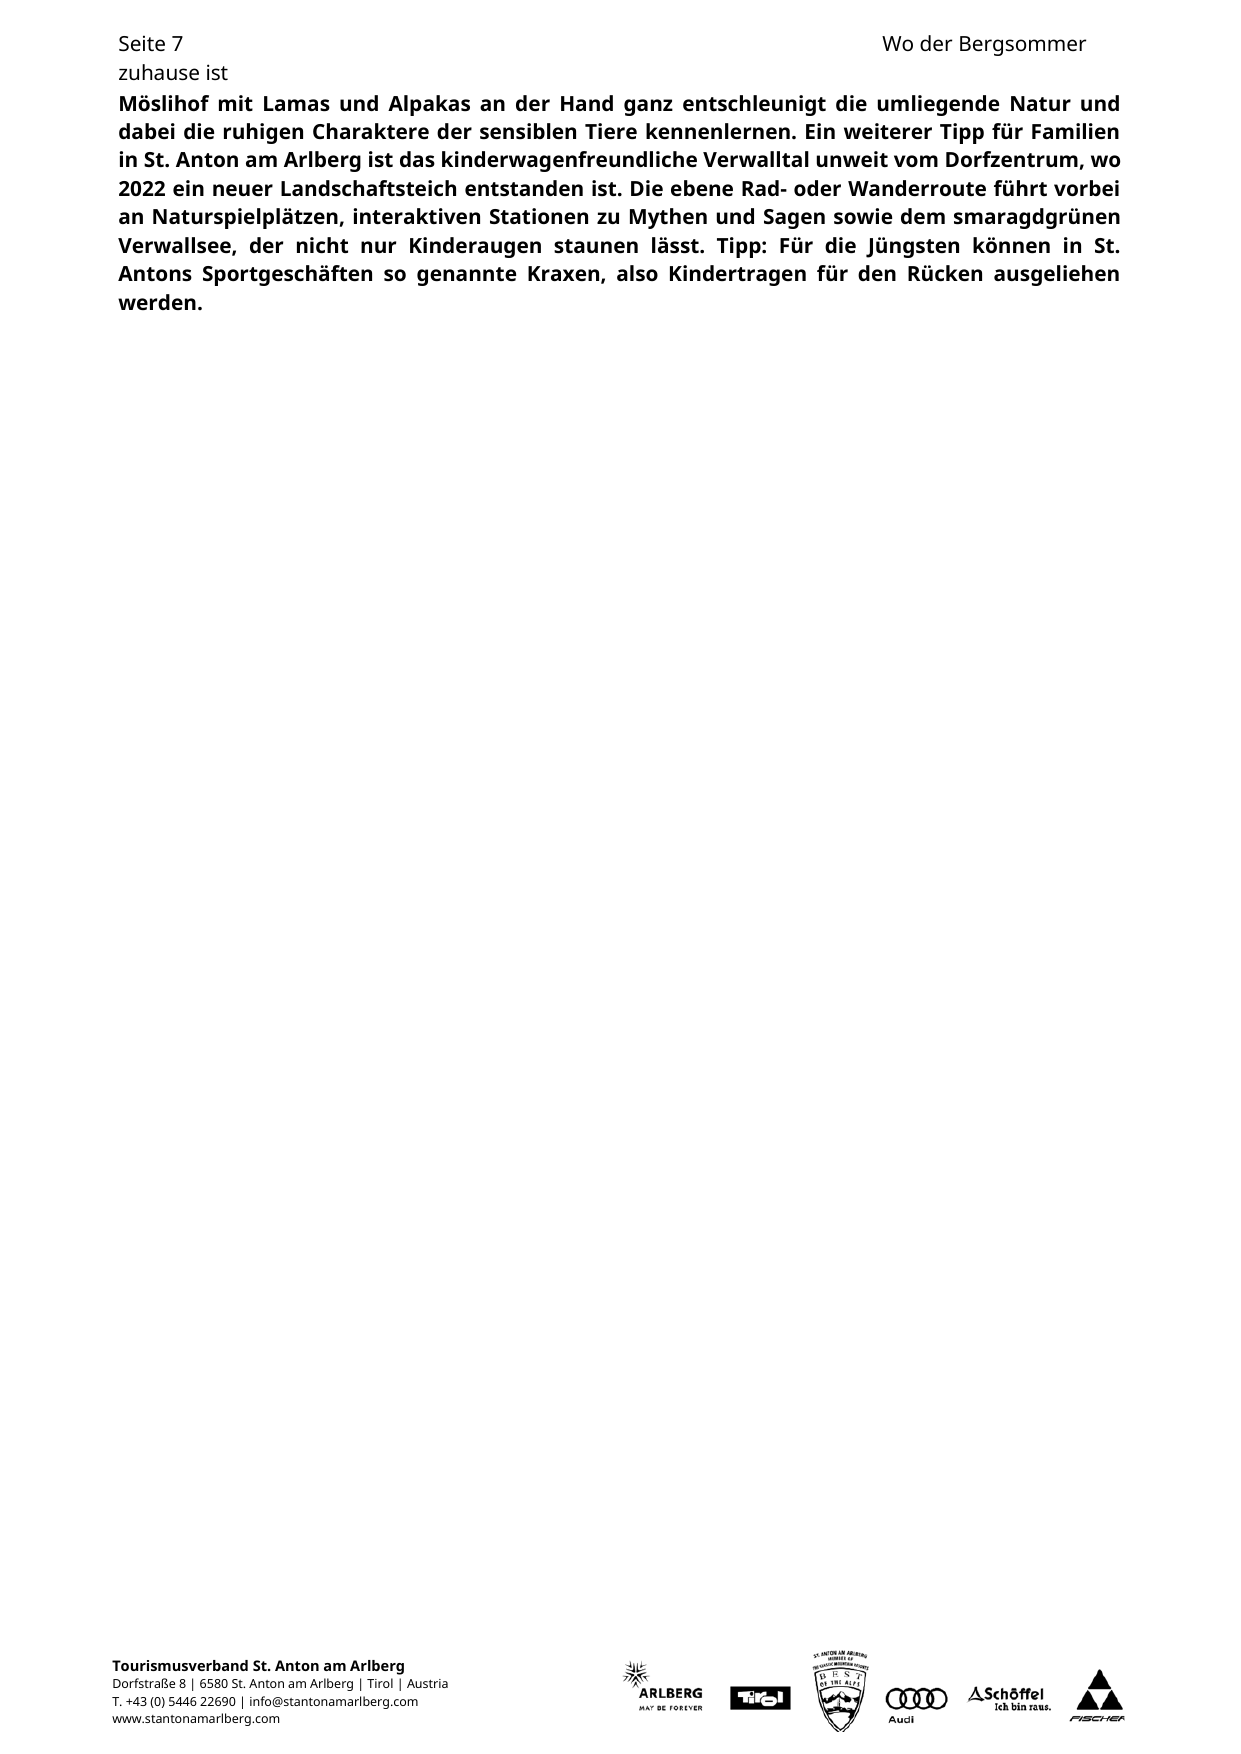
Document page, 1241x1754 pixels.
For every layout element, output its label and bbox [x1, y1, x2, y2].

text [118, 89, 1122, 316]
picture [621, 1650, 1124, 1732]
